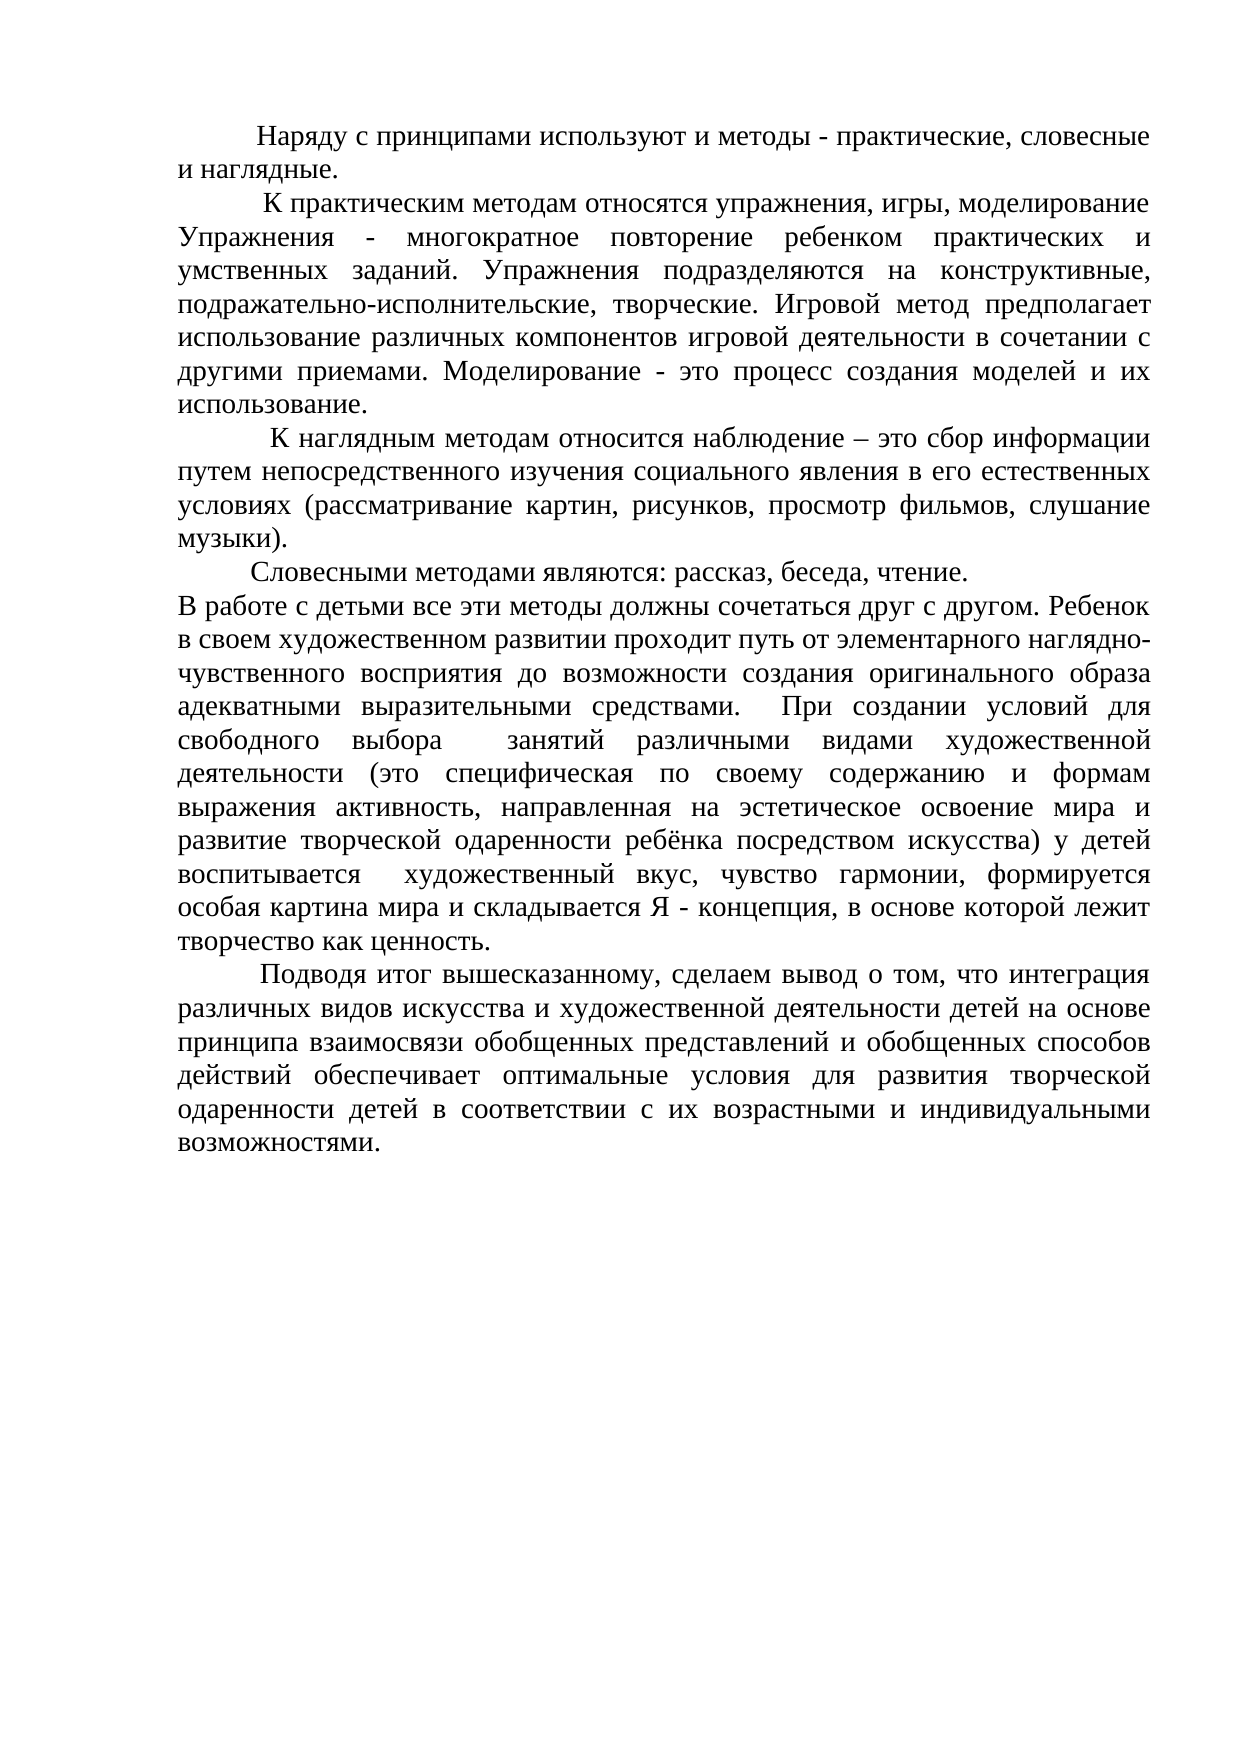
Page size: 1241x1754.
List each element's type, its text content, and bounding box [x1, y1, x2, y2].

text Словесными методами являются: рассказ, беседа, чтение. [177, 554, 1152, 588]
text В работе с детьми все эти методы должны сочетаться друг с другом. Ребенок в своем художественном развитии проходит путь от элементарного наглядно-чувственного восприятия до возможности создания оригинального образа адекватными выразительными средствами. При создании условий для свободного выбора занятий различными видами художественной деятельности (это специфическая по своему содержанию и формам выражения активность, направленная на эстетическое освоение мира и развитие творческой одаренности ребёнка посредством искусства) у детей воспитывается художественный вкус, чувство гармонии, формируется особая картина мира и складывается Я - концепция, в основе которой лежит творчество как ценность. [177, 588, 1152, 957]
text Наряду с принципами используют и методы - практические, словесные и наглядные. [177, 118, 1152, 185]
text К наглядным методам относится наблюдение – это сбор информации путем непосредственного изучения социального явления в его естественных условиях (рассматривание картин, рисунков, просмотр фильмов, слушание музыки). [177, 420, 1152, 554]
text К практическим методам относятся упражнения, игры, моделирование Упражнения - многократное повторение ребенком практических и умственных заданий. Упражнения подразделяются на конструктивные, подражательно-исполнительские, творческие. Игровой метод предполагает использование различных компонентов игровой деятельности в сочетании с другими приемами. Моделирование - это процесс создания моделей и их использование. [177, 185, 1152, 420]
text Подводя итог вышесказанному, сделаем вывод о том, что интеграция различных видов искусства и художественной деятельности детей на основе принципа взаимосвязи обобщенных представлений и обобщенных способов действий обеспечивает оптимальные условия для развития творческой одаренности детей в соответствии с их возрастными и индивидуальными возможностями. [177, 957, 1152, 1158]
